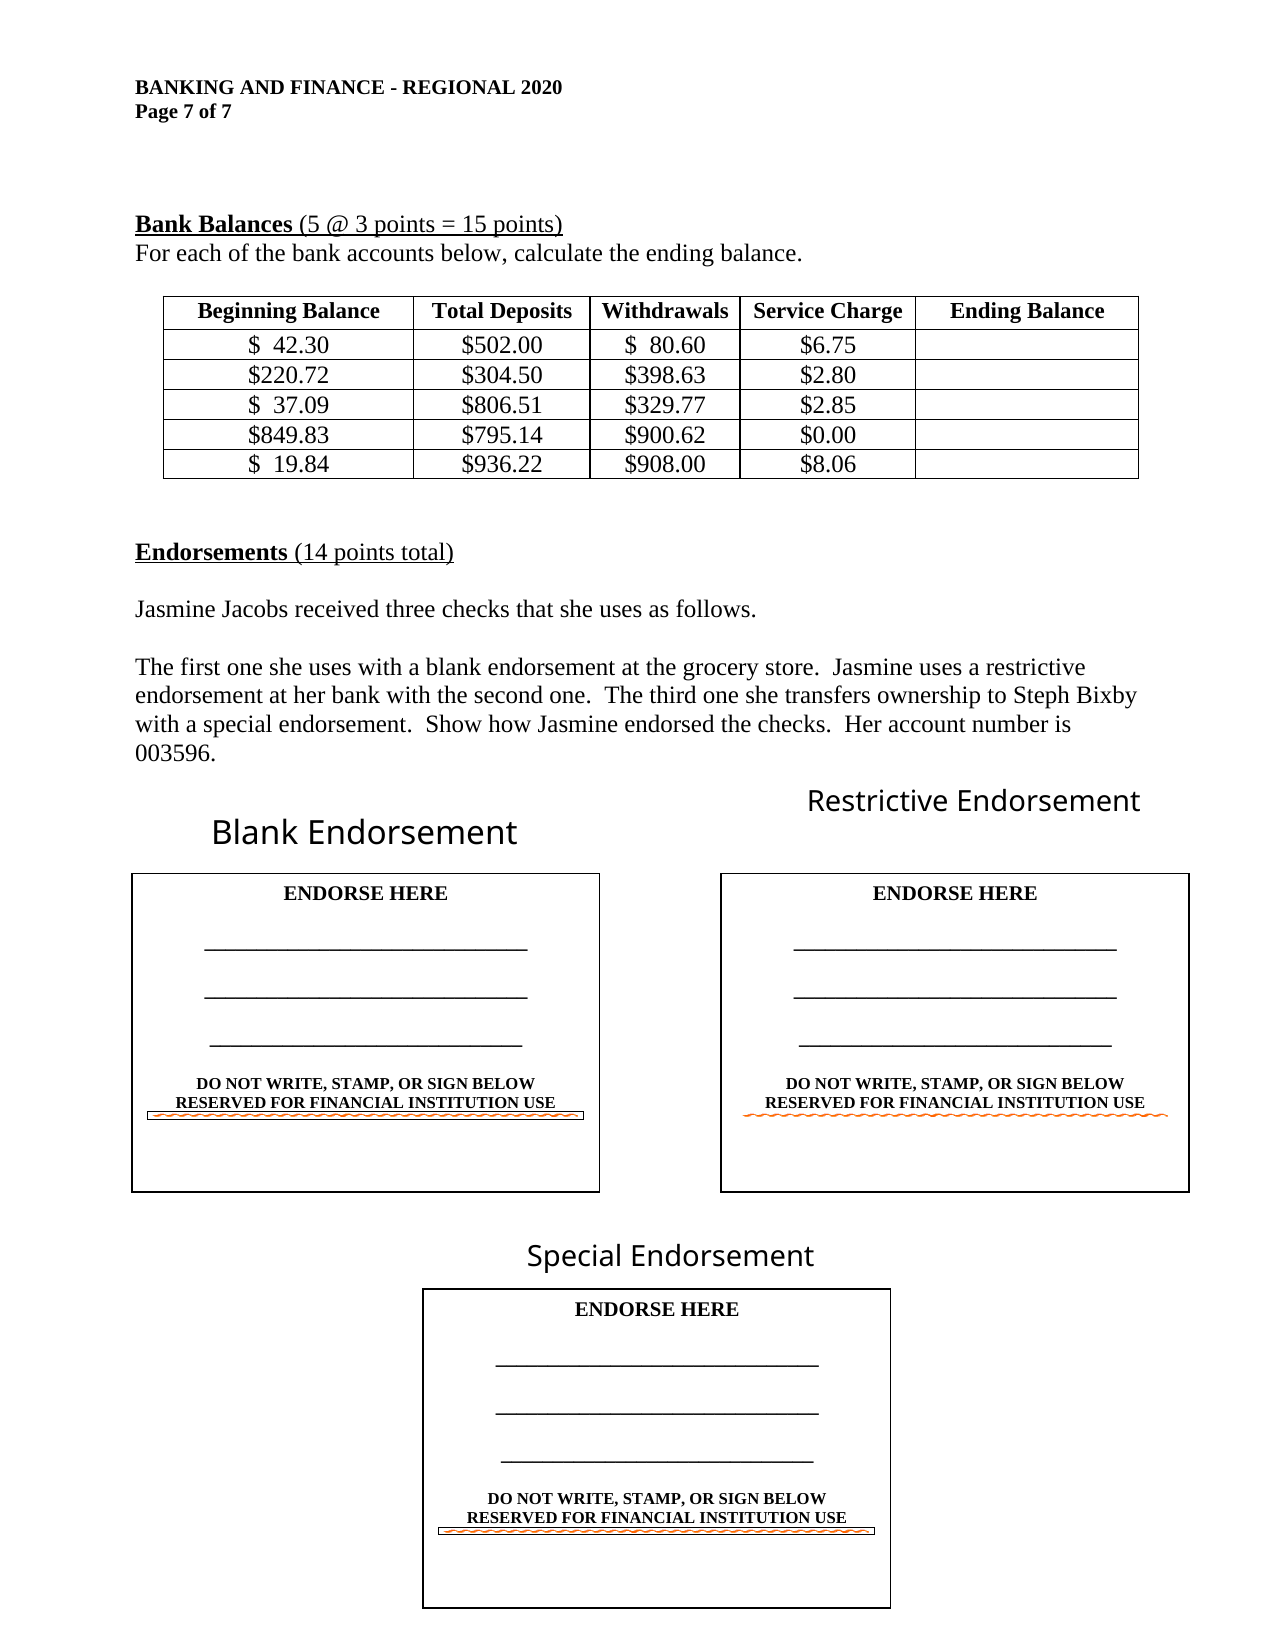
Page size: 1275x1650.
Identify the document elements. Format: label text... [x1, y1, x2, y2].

table_cell [916, 420, 1138, 448]
table_cell $2.80 [741, 360, 915, 389]
table_header Withdrawals [591, 297, 739, 329]
picture [148, 1112, 583, 1119]
picture [439, 1528, 874, 1534]
table_cell $908.00 [591, 450, 739, 478]
table_cell $806.51 [414, 390, 589, 419]
table_header Beginning Balance [164, 297, 413, 329]
text Endorsements (14 points total) [135, 537, 1140, 566]
table_cell $2.85 [741, 390, 915, 419]
text Jasmine Jacobs received three checks that she uses as follows. [135, 594, 1140, 623]
table_header Total Deposits [414, 297, 589, 329]
table_cell [916, 450, 1138, 478]
table_cell $ 80.60 [591, 330, 739, 359]
picture [737, 1111, 1174, 1119]
table_cell $936.22 [414, 450, 589, 478]
table_cell $220.72 [164, 360, 413, 389]
table_cell $ 42.30 [164, 330, 413, 359]
table_cell [916, 360, 1138, 389]
text For each of the bank accounts below, calculate the ending balance. [135, 238, 1140, 267]
text The first one she uses with a blank endorsement at the grocery store. Jasmine uses a restrictive endorsement at her bank with the second one. The third one she transfers ownership to Steph Bixby with a special endorsement. Show how Jasmine endorsed the checks. Her account number is 003596. [135, 652, 1140, 767]
table_header Service Charge [741, 297, 915, 329]
table_cell $795.14 [414, 420, 589, 448]
table_header Ending Balance [916, 297, 1138, 329]
table_cell $0.00 [741, 420, 915, 448]
table_cell $6.75 [741, 330, 915, 359]
table_cell $ 37.09 [164, 390, 413, 419]
table_cell $502.00 [414, 330, 589, 359]
table_cell [916, 390, 1138, 419]
table_cell $304.50 [414, 360, 589, 389]
table_cell $329.77 [591, 390, 739, 419]
table_cell $8.06 [741, 450, 915, 478]
table_cell $398.63 [591, 360, 739, 389]
text Bank Balances (5 @ 3 points = 15 points) [135, 209, 1140, 238]
table_cell $ 19.84 [164, 450, 413, 478]
table_cell [916, 330, 1138, 359]
table_cell $900.62 [591, 420, 739, 448]
table_cell $849.83 [164, 420, 413, 448]
